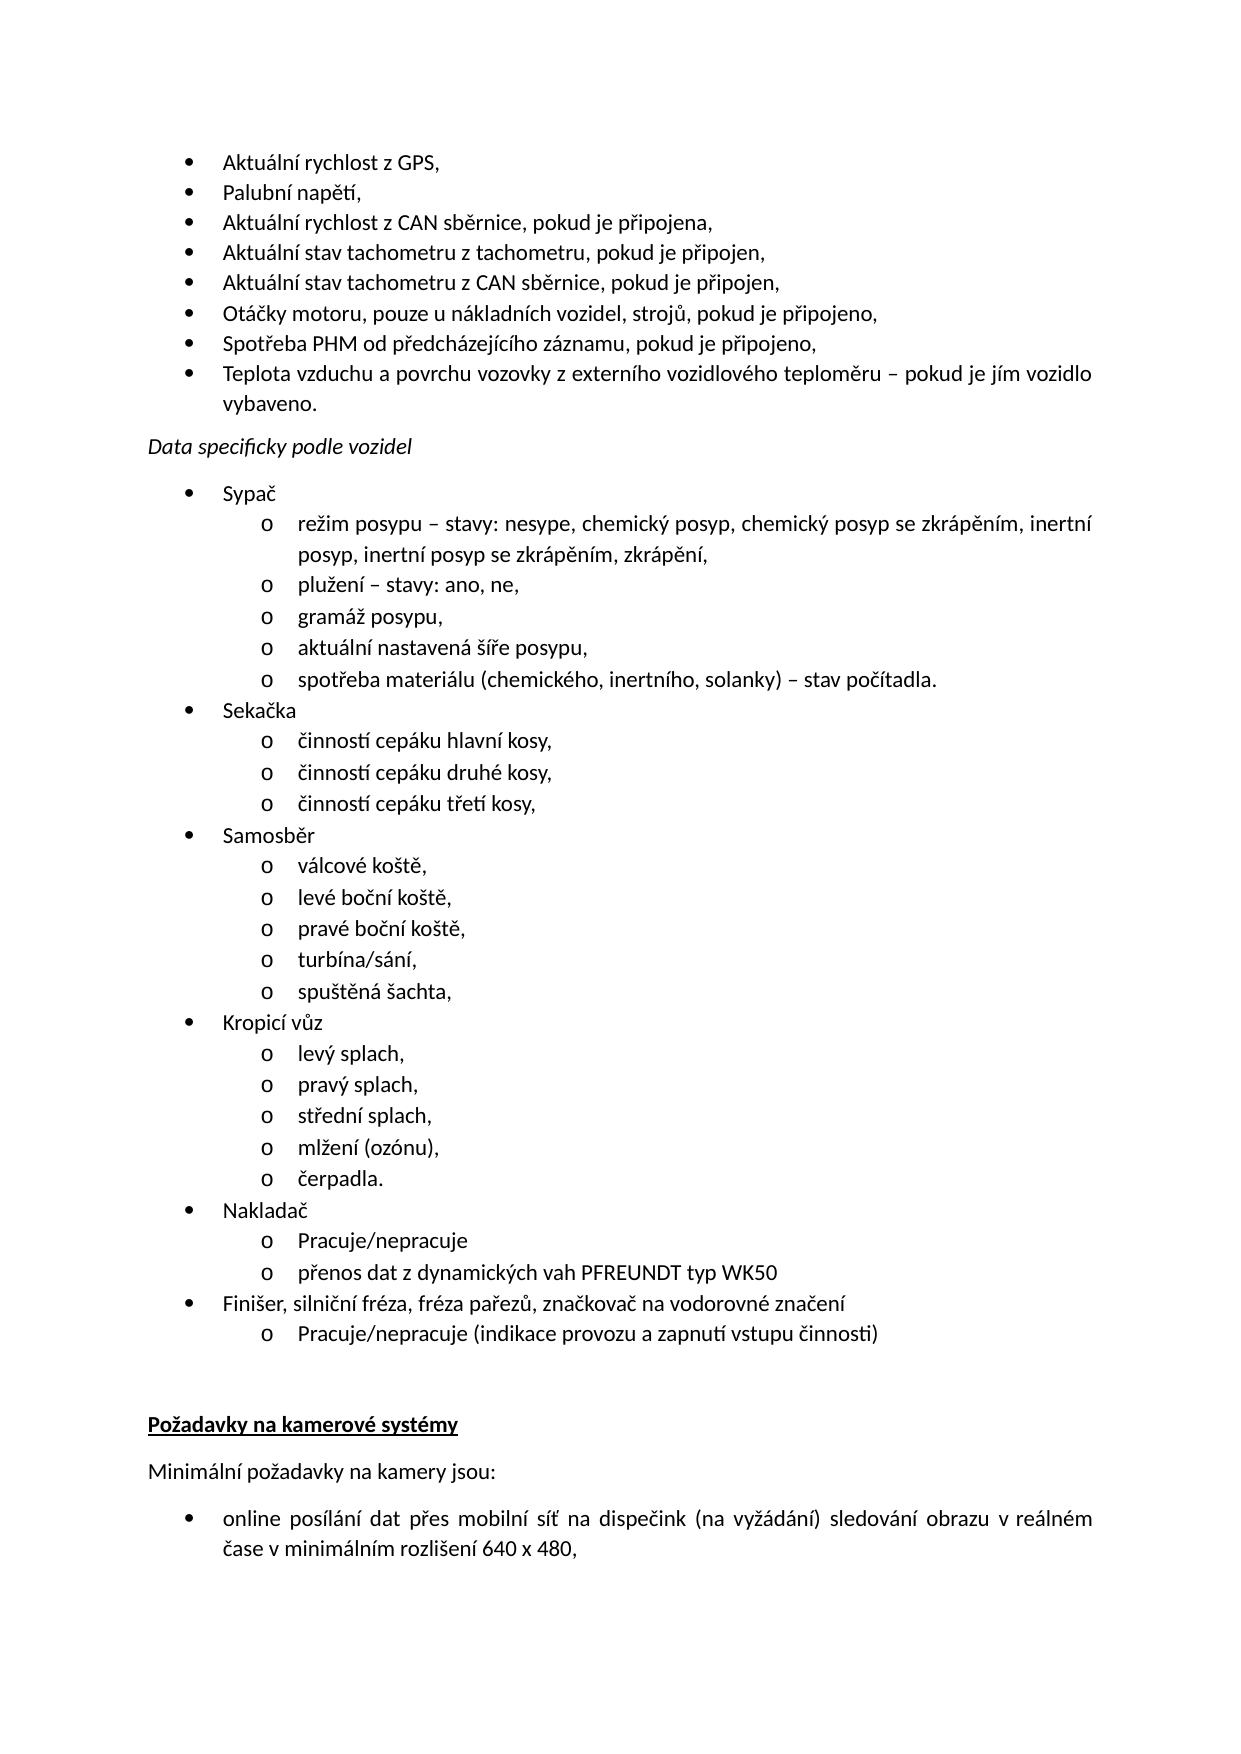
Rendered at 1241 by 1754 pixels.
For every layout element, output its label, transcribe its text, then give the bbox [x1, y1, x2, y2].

list čerpadla. [260, 1164, 1093, 1194]
list Spotřeba PHM od předcházejícího záznamu, pokud je připojeno, [185, 329, 1093, 357]
list Aktuální stav tachometru z tachometru, pokud je připojen, [185, 238, 1093, 266]
list Sypač [185, 479, 1093, 507]
list Finišer, silniční fréza, fréza pařezů, značkovač na vodorovné značení [185, 1289, 1093, 1317]
text Minimální požadavky na kamery jsou: [148, 1457, 1093, 1485]
list Kropicí vůz [185, 1008, 1093, 1037]
list Nakladač [185, 1196, 1093, 1224]
list Teplota vzduchu a povrchu vozovky z externího vozidlového teploměru – pokud je jím vozidlo vybaveno. [185, 359, 1093, 417]
text Data specificky podle vozidel [148, 432, 1093, 460]
list Aktuální rychlost z CAN sběrnice, pokud je připojena, [185, 208, 1093, 236]
list střední splach, [260, 1102, 1093, 1131]
list Otáčky motoru, pouze u nákladních vozidel, strojů, pokud je připojeno, [185, 299, 1093, 327]
list spotřeba materiálu (chemického, inertního, solanky) – stav počítadla. [260, 665, 1093, 694]
list Sekačka [185, 696, 1093, 724]
list mlžení (ozónu), [260, 1133, 1093, 1162]
list činností cepáku třetí kosy, [260, 789, 1093, 819]
list pravý splach, [260, 1070, 1093, 1099]
list Aktuální stav tachometru z CAN sběrnice, pokud je připojen, [185, 268, 1093, 296]
list Samosběr [185, 821, 1093, 849]
list přenos dat z dynamických vah PFREUNDT typ WK50 [260, 1258, 1093, 1287]
text Požadavky na kamerové systémy [148, 1410, 1093, 1438]
list Palubní napětí, [185, 178, 1093, 206]
list online posílání dat přes mobilní síť na dispečink (na vyžádání) sledování obrazu v reálném čase v minimálním rozlišení 640 x 480, [185, 1504, 1093, 1562]
list válcové koště, [260, 851, 1093, 880]
list činností cepáku hlavní kosy, [260, 727, 1093, 756]
list levý splach, [260, 1039, 1093, 1068]
list spuštěná šachta, [260, 977, 1093, 1006]
list aktuální nastavená šíře posypu, [260, 633, 1093, 663]
list činností cepáku druhé kosy, [260, 758, 1093, 787]
list Aktuální rychlost z GPS, [185, 148, 1093, 176]
list režim posypu – stavy: nesype, chemický posyp, chemický posyp se zkrápěním, inertní posyp, inertní posyp se zkrápěním, zkrápění, [260, 509, 1093, 568]
list gramáž posypu, [260, 602, 1093, 631]
list Pracuje/nepracuje (indikace provozu a zapnutí vstupu činnosti) [260, 1319, 1093, 1348]
list turbína/sání, [260, 946, 1093, 975]
list Pracuje/nepracuje [260, 1226, 1093, 1255]
list plužení – stavy: ano, ne, [260, 571, 1093, 600]
list pravé boční koště, [260, 914, 1093, 943]
list levé boční koště, [260, 883, 1093, 912]
